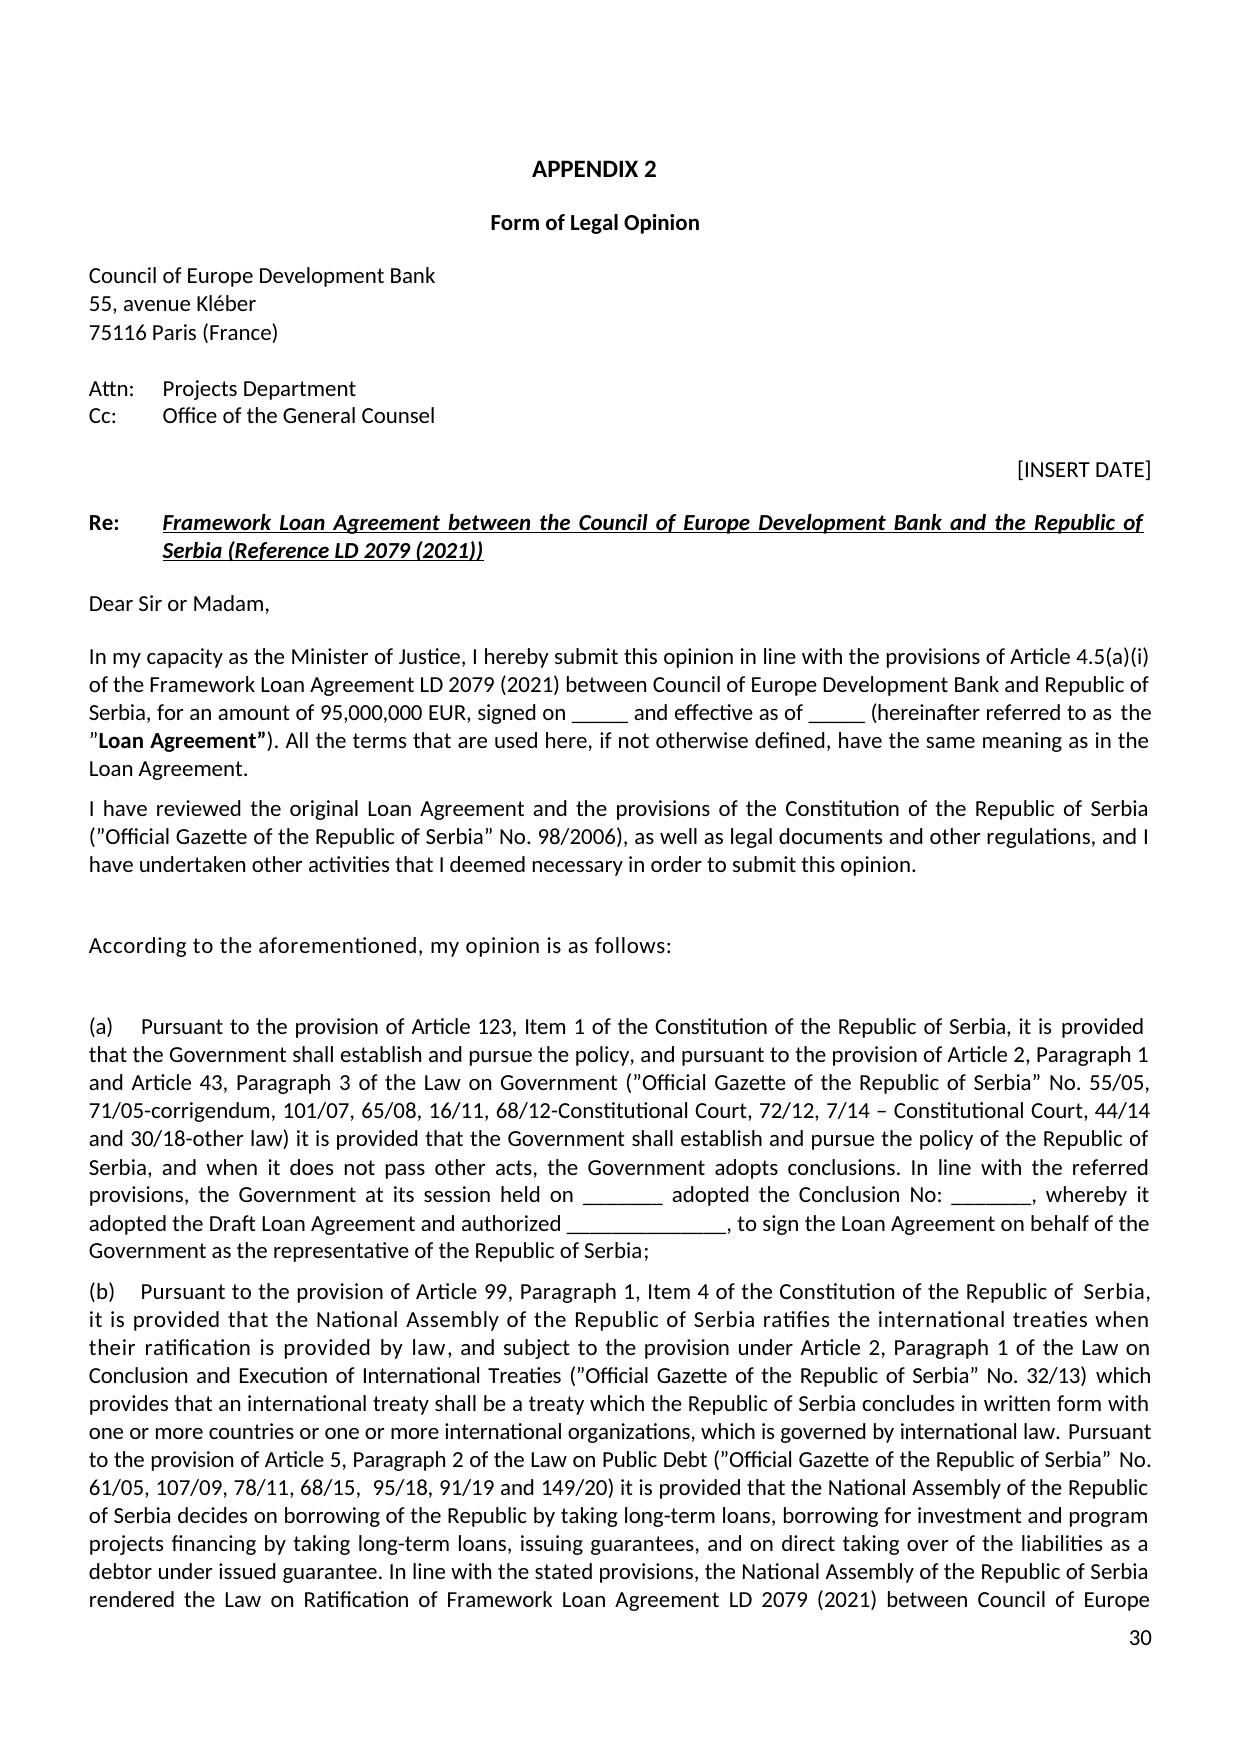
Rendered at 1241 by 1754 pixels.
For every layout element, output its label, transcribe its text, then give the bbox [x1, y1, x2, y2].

text Re: Framework Loan Agreement between the Council of Europe Development Bank and the Republic of Serbia (Reference LD 2079 (2021)) [89, 508, 1144, 564]
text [89, 1277, 1152, 1613]
text (a) Pursuant to the provision of Article 123, Item 1 of the Constitution of the Republic of Serbia, it is provided that the Government shall establish and pursue the policy, and pursuant to the provision of Article 2, Paragraph 1 and Article 43, Paragraph 3 of the Law on Government (”Official Gazette of the Republic of Serbia” No. 55/05, 71/05-corrigendum, 101/07, 65/08, 16/11, 68/12-Constitutional Court, 72/12, 7/14 – Constitutional Court, 44/14 and 30/18-other law) it is provided that the Government shall establish and pursue the policy of the Republic of Serbia, and when it does not pass other acts, the Government adopts conclusions. In line with the referred provisions, the Government at its session held on _______ adopted the Conclusion No: _______, whereby it adopted the Draft Loan Agreement and authorized ______________, to sign the Loan Agreement on behalf of the Government as the representative of the Republic of Serbia; [89, 1012, 1152, 1265]
text Form of Legal Opinion [89, 208, 1152, 237]
text According to the aforementioned, my opinion is as follows: [89, 931, 1152, 959]
text Cc: Office of the General Counsel [89, 402, 1152, 430]
text 75116 Paris (France) [89, 318, 1152, 346]
text In my capacity as the Minister of Justice, I hereby submit this opinion in line with the provisions of Article 4.5(a)(i) of the Framework Loan Agreement LD 2079 (2021) between Council of Europe Development Bank and Republic of Serbia, for an amount of 95,000,000 EUR, signed on _____ and effective as of _____ (hereinafter referred to as the ”Loan Agreement”). All the terms that are used here, if not otherwise defined, have the same meaning as in the Loan Agreement. [89, 642, 1152, 782]
text [INSERT DATE] [89, 455, 1152, 483]
text Dear Sir or Madam, [89, 589, 1152, 617]
text Attn: Projects Department [89, 374, 1152, 402]
text I have reviewed the original Loan Agreement and the provisions of the Constitution of the Republic of Serbia (”Official Gazette of the Republic of Serbia” No. 98/2006), as well as legal documents and other regulations, and I have undertaken other activities that I deemed necessary in order to submit this opinion. [89, 794, 1152, 878]
text 55, avenue Kléber [89, 289, 1152, 318]
text Council of Europe Development Bank [89, 262, 1152, 289]
subtitle APPENDIX 2 [532, 153, 1152, 183]
